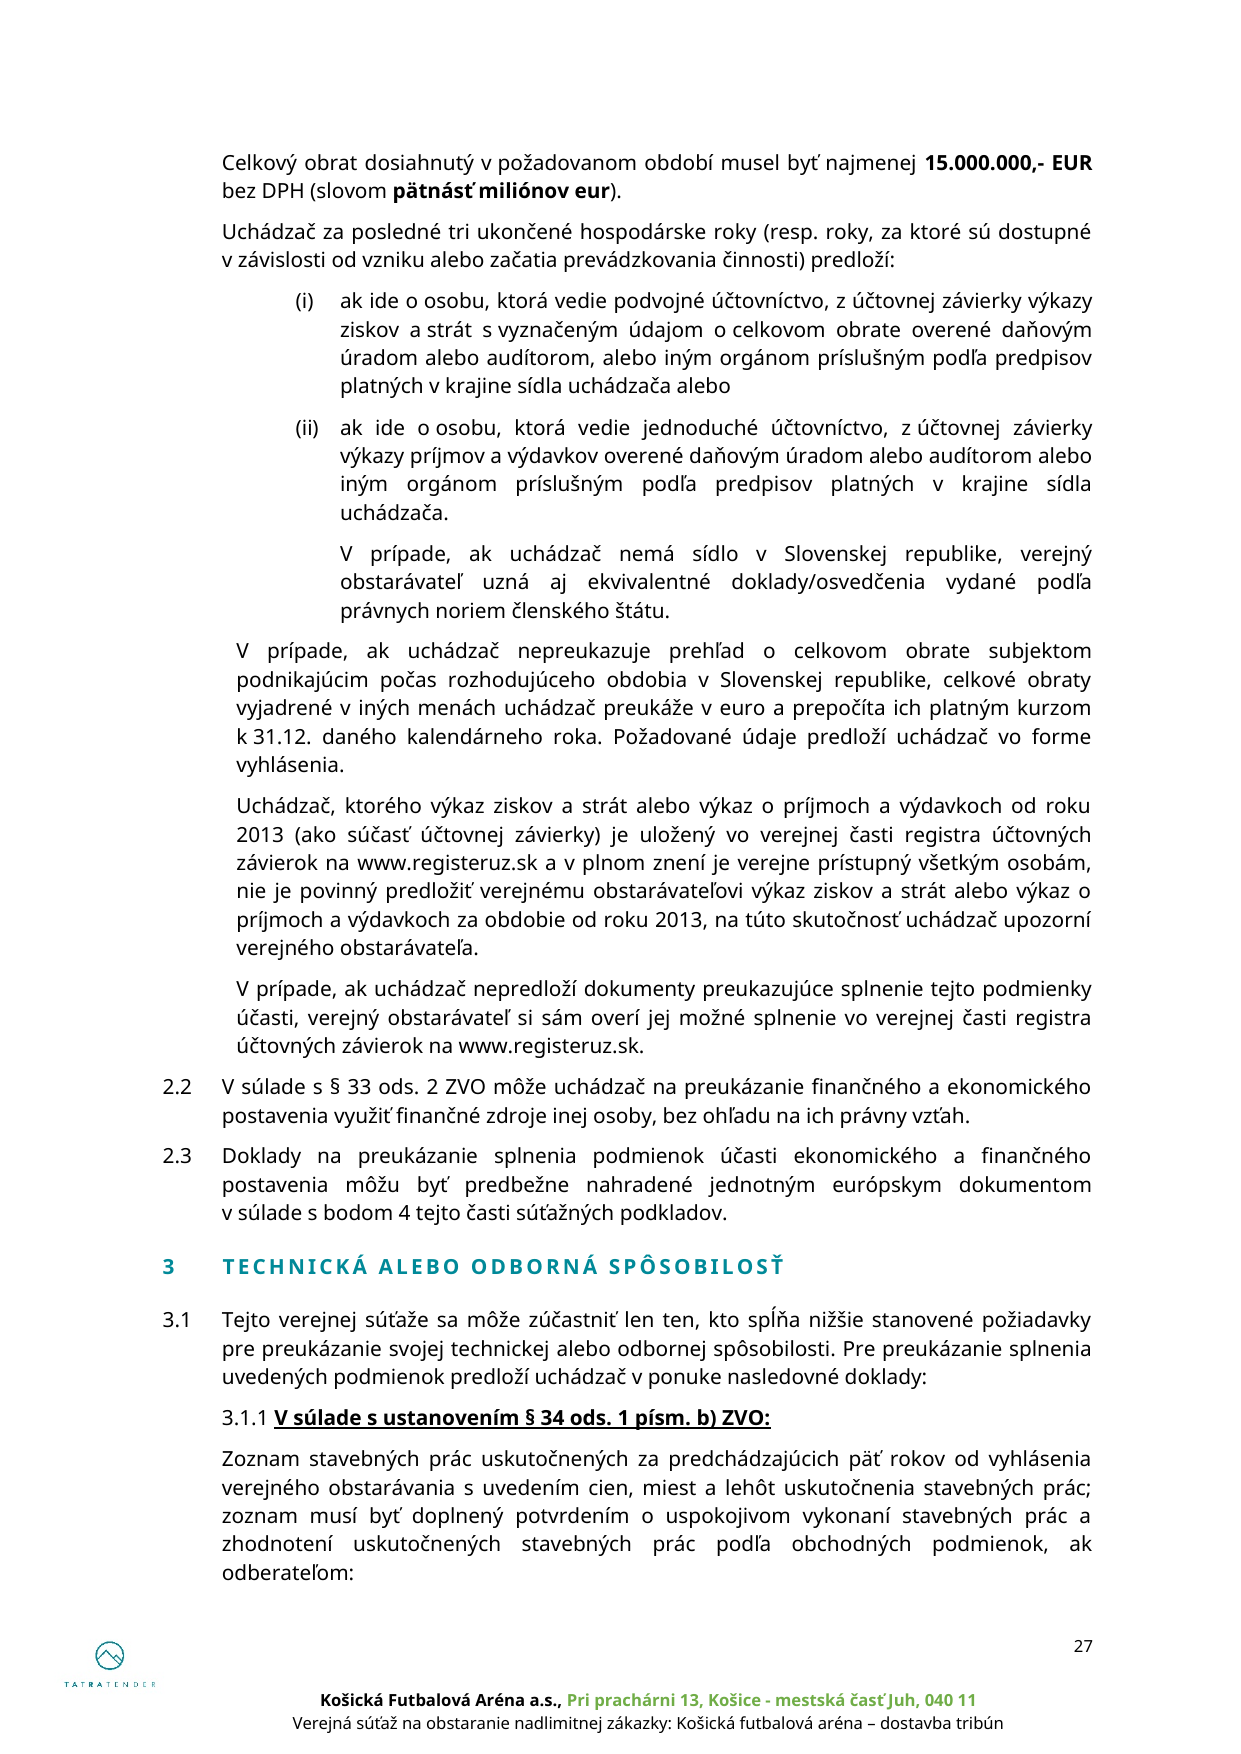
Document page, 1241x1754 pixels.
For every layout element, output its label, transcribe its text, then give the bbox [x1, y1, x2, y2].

subtitle Celkový obrat dosiahnutý v požadovanom období musel byť najmenej 15.000.000,- EUR bez DPH (slovom pätnásť miliónov eur). [222, 148, 1093, 204]
subtitle V prípade, ak uchádzač nemá sídlo v Slovenskej republike, verejný obstarávateľ uzná aj ekvivalentné doklady/osvedčenia vydané podľa právnych noriem členského štátu. [340, 539, 1093, 624]
subtitle Uchádzač za posledné tri ukončené hospodárske roky (resp. roky, za ktoré sú dostupné v závislosti od vzniku alebo začatia prevádzkovania činnosti) predloží: [222, 217, 1093, 274]
subtitle V prípade, ak uchádzač nepreukazuje prehľad o celkovom obrate subjektom podnikajúcim počas rozhodujúceho obdobia v Slovenskej republike, celkové obraty vyjadrené v iných menách uchádzač preukáže v euro a prepočíta ich platným kurzom k 31.12. daného kalendárneho roka. Požadované údaje predloží uchádzač vo forme vyhlásenia. [236, 637, 1093, 779]
subtitle Tejto verejnej súťaže sa môže zúčastniť len ten, kto spĺňa nižšie stanovené požiadavky pre preukázanie svojej technickej alebo odbornej spôsobilosti. Pre preukázanie splnenia uvedených podmienok predloží uchádzač v ponuke nasledovné doklady: [162, 1305, 1093, 1391]
subtitle ak ide o osobu, ktorá vedie podvojné účtovníctvo, z účtovnej závierky výkazy ziskov a strát s vyznačeným údajom o celkovom obrate overené daňovým úradom alebo audítorom, alebo iným orgánom príslušným podľa predpisov platných v krajine sídla uchádzača alebo [295, 286, 1093, 400]
subtitle Uchádzač, ktorého výkaz ziskov a strát alebo výkaz o príjmoch a výdavkoch od roku 2013 (ako súčasť účtovnej závierky) je uložený vo verejnej časti registra účtovných závierok na www.registeruz.sk a v plnom znení je verejne prístupný všetkým osobám, nie je povinný predložiť verejnému obstarávateľovi výkaz ziskov a strát alebo výkaz o príjmoch a výdavkoch za obdobie od roku 2013, na túto skutočnosť uchádzač upozorní verejného obstarávateľa. [236, 791, 1093, 962]
subtitle ak ide o osobu, ktorá vedie jednoduché účtovníctvo, z účtovnej závierky výkazy príjmov a výdavkov overené daňovým úradom alebo audítorom alebo iným orgánom príslušným podľa predpisov platných v krajine sídla uchádzača. [295, 413, 1093, 526]
subtitle V súlade s ustanovením § 34 ods. 1 písm. b) ZVO: [222, 1403, 1093, 1432]
list Technická alebo odborná spôsobilosť [162, 1252, 1093, 1280]
picture [43, 1617, 176, 1711]
subtitle Zoznam stavebných prác uskutočnených za predchádzajúcich päť rokov od vyhlásenia verejného obstarávania s uvedením cien, miest a lehôt uskutočnenia stavebných prác; zoznam musí byť doplnený potvrdením o uspokojivom vykonaní stavebných prác a zhodnotení uskutočnených stavebných prác podľa obchodných podmienok, ak odberateľom: [222, 1444, 1093, 1586]
subtitle Doklady na preukázanie splnenia podmienok účasti ekonomického a finančného postavenia môžu byť predbežne nahradené jednotným európskym dokumentom v súlade s bodom 4 tejto časti súťažných podkladov. [162, 1142, 1093, 1227]
subtitle V prípade, ak uchádzač nepredloží dokumenty preukazujúce splnenie tejto podmienky účasti, verejný obstarávateľ si sám overí jej možné splnenie vo verejnej časti registra účtovných závierok na www.registeruz.sk. [236, 974, 1093, 1060]
list V súlade s § 33 ods. 2 ZVO môže uchádzač na preukázanie finančného a ekonomického postavenia využiť finančné zdroje inej osoby, bez ohľadu na ich právny vzťah. [162, 1072, 1093, 1129]
